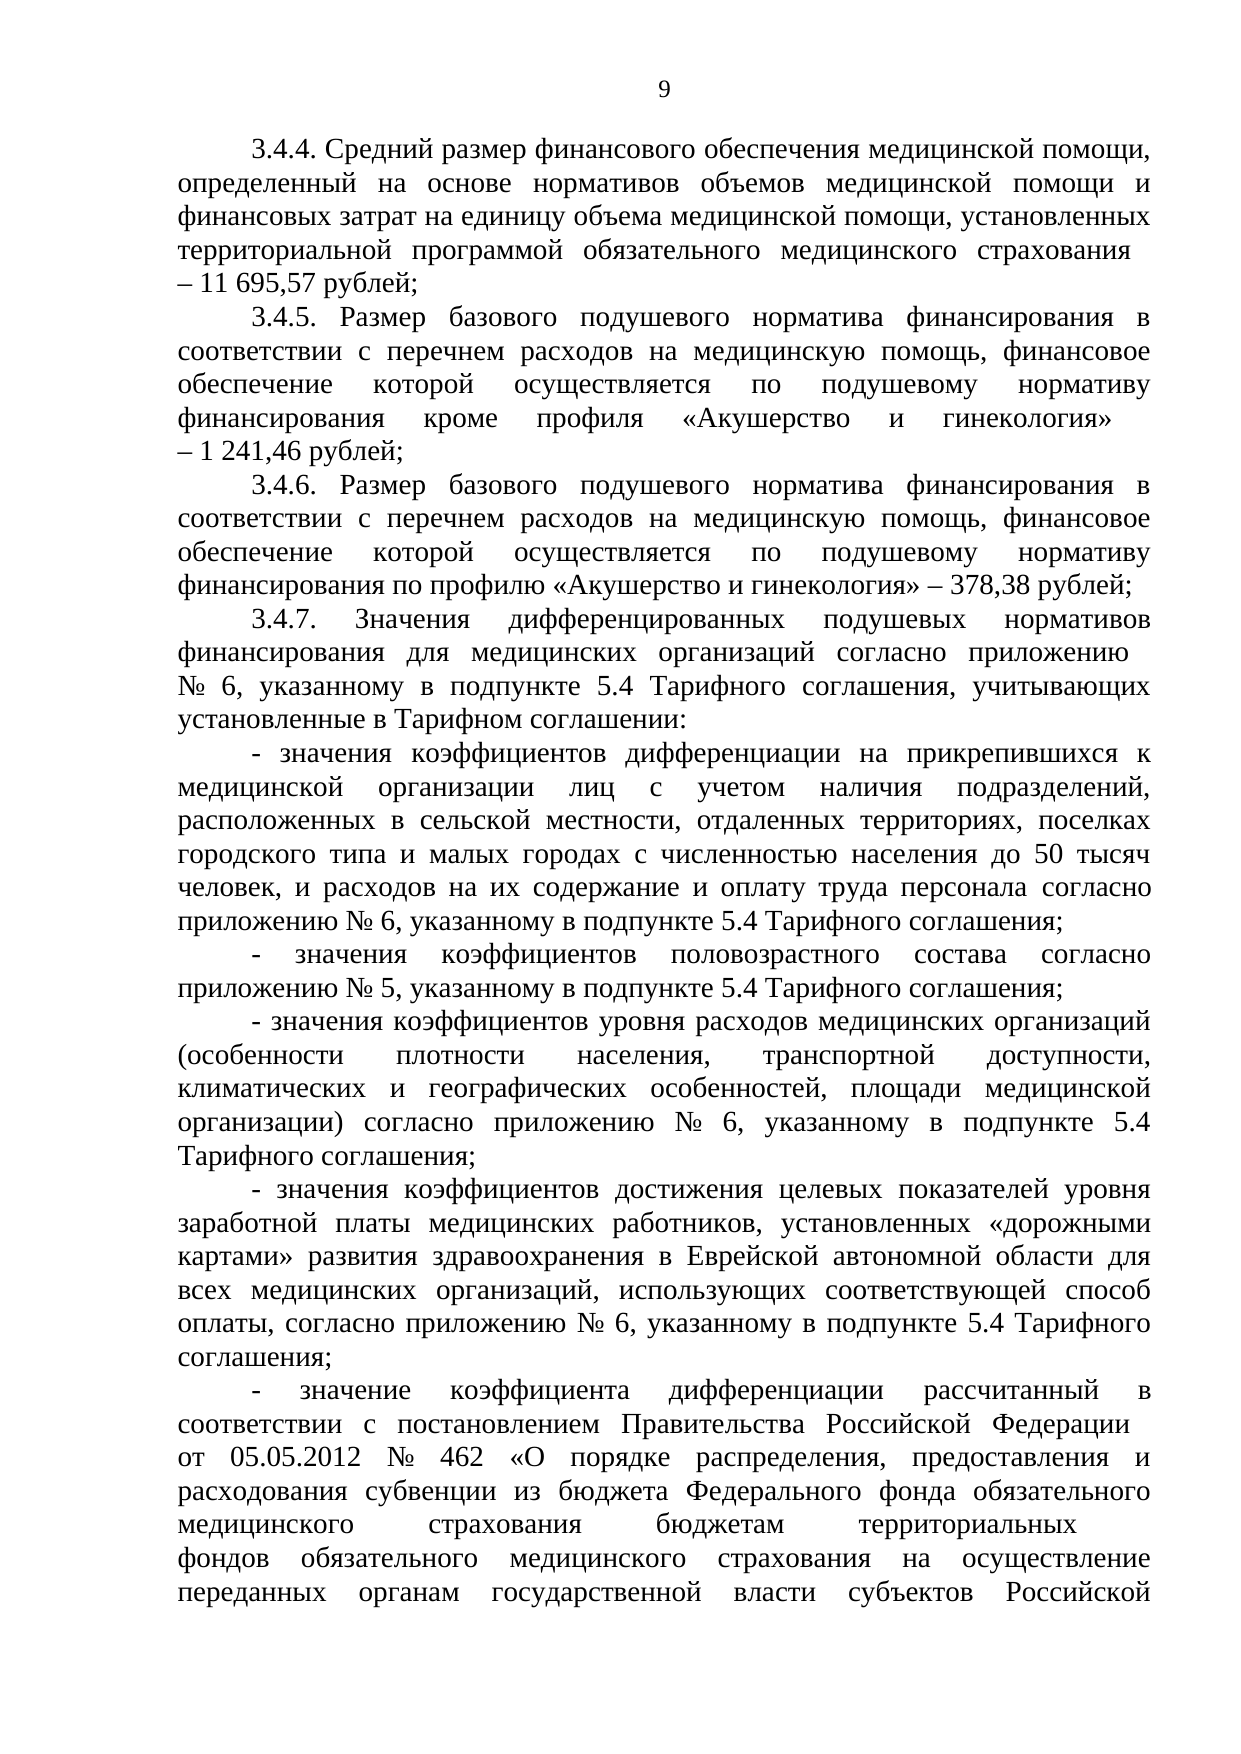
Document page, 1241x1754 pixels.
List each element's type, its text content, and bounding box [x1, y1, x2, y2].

text 3.4.4. Средний размер финансового обеспечения медицинской помощи, определенный на основе нормативов объемов медицинской помощи и финансовых затрат на единицу объема медицинской помощи, установленных территориальной программой обязательного медицинского страхования – 11 695,57 рублей; [177, 131, 1152, 299]
text - значения коэффициентов половозрастного состава согласно приложению № 5, указанному в подпункте 5.4 Тарифного соглашения; [177, 936, 1152, 1003]
text - значения коэффициентов дифференциации на прикрепившихся к медицинской организации лиц с учетом наличия подразделений, расположенных в сельской местности, отдаленных территориях, поселках городского типа и малых городах с численностью населения до 50 тысяч человек, и расходов на их содержание и оплату труда персонала согласно приложению № 6, указанному в подпункте 5.4 Тарифного соглашения; [177, 735, 1152, 936]
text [177, 1372, 1152, 1607]
text 3.4.5. Размер базового подушевого норматива финансирования в соответствии с перечнем расходов на медицинскую помощь, финансовое обеспечение которой осуществляется по подушевому нормативу финансирования кроме профиля «Акушерство и гинекология» – 1 241,46 рублей; [177, 299, 1152, 467]
text - значения коэффициентов уровня расходов медицинских организаций (особенности плотности населения, транспортной доступности, климатических и географических особенностей, площади медицинской организации) согласно приложению № 6, указанному в подпункте 5.4 Тарифного соглашения; [177, 1003, 1152, 1171]
text 3.4.6. Размер базового подушевого норматива финансирования в соответствии с перечнем расходов на медицинскую помощь, финансовое обеспечение которой осуществляется по подушевому нормативу финансирования по профилю «Акушерство и гинекология» – 378,38 рублей; [177, 467, 1152, 601]
text 3.4.7. Значения дифференцированных подушевых нормативов финансирования для медицинских организаций согласно приложению № 6, указанному в подпункте 5.4 Тарифного соглашения, учитывающих установленные в Тарифном соглашении: [177, 601, 1152, 735]
text - значения коэффициентов достижения целевых показателей уровня заработной платы медицинских работников, установленных «дорожными картами» развития здравоохранения в Еврейской автономной области для всех медицинских организаций, использующих соответствующей способ оплаты, согласно приложению № 6, указанному в подпункте 5.4 Тарифного соглашения; [177, 1171, 1152, 1372]
